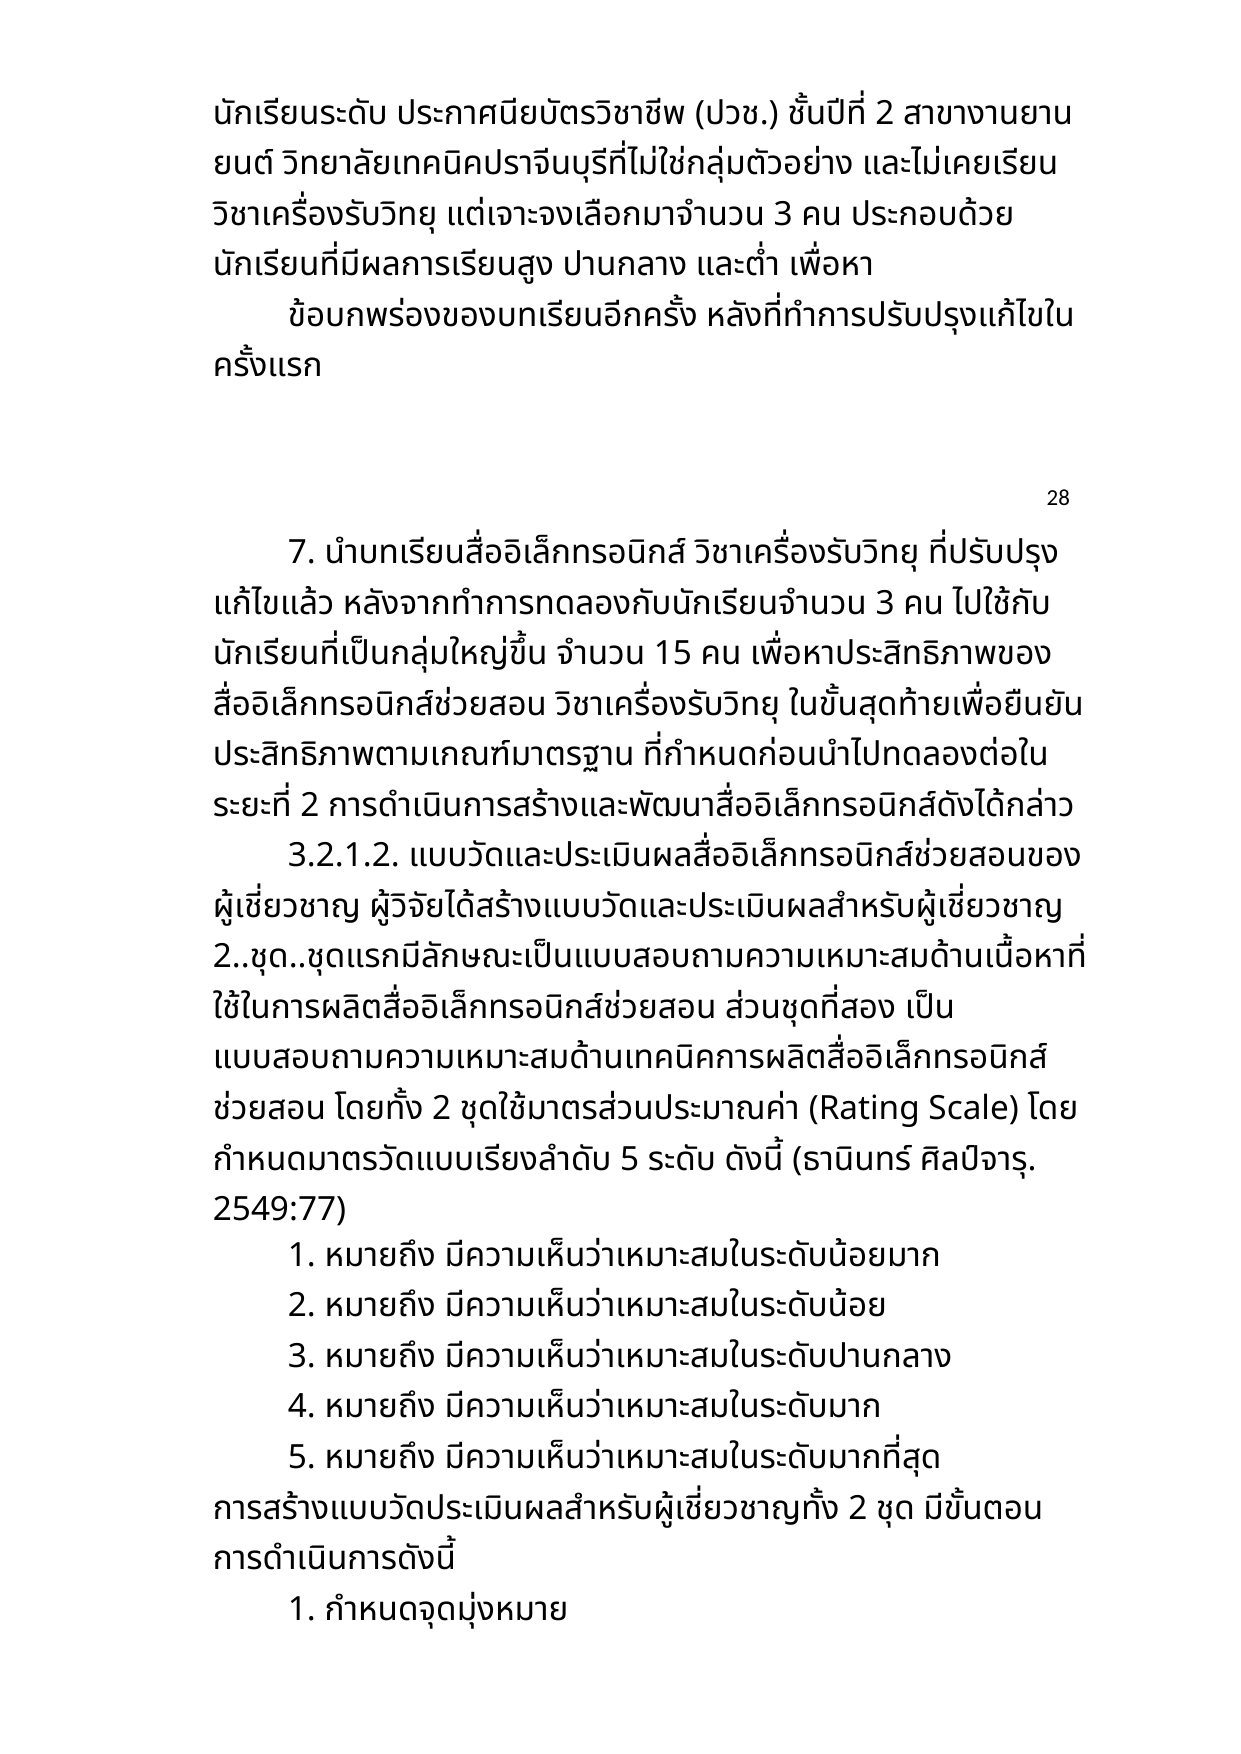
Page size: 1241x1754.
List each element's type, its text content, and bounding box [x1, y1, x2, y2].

text 5. หมายถึง มีความเห็นว่าเหมาะสมในระดับมากที่สุด [213, 1433, 1090, 1483]
text ข้อบกพร่องของบทเรียนอีกครั้ง หลังที่ทำการปรับปรุงแก้ไขในครั้งแรก [213, 291, 1090, 392]
text การสร้างแบบวัดประเมินผลสำหรับผู้เชี่ยวชาญทั้ง 2 ชุด มีขั้นตอนการดำเนินการดังนี้ [213, 1483, 1090, 1584]
text 7. นำบทเรียนสื่ออิเล็กทรอนิกส์ วิชาเครื่องรับวิทยุ ที่ปรับปรุงแก้ไขแล้ว หลังจากทำการทดลองกับนักเรียนจำนวน 3 คน ไปใช้กับนักเรียนที่เป็นกลุ่มใหญ่ขึ้น จำนวน 15 คน เพื่อหาประสิทธิภาพของสื่ออิเล็กทรอนิกส์ช่วยสอน วิชาเครื่องรับวิทยุ ในขั้นสุดท้ายเพื่อยืนยันประสิทธิภาพตามเกณฑ์มาตรฐาน ที่กำหนดก่อนนำไปทดลองต่อใน ระยะที่ 2 การดำเนินการสร้างและพัฒนาสื่ออิเล็กทรอนิกส์ดังได้กล่าว [213, 528, 1090, 831]
text 1. หมายถึง มีความเห็นว่าเหมาะสมในระดับน้อยมาก [213, 1230, 1090, 1281]
text 2. หมายถึง มีความเห็นว่าเหมาะสมในระดับน้อย [213, 1281, 1090, 1332]
text 1. กำหนดจุดมุ่งหมาย [213, 1584, 1090, 1635]
text 3.2.1.2. แบบวัดและประเมินผลสื่ออิเล็กทรอนิกส์ช่วยสอนของผู้เชี่ยวชาญ ผู้วิจัยได้สร้างแบบวัดและประเมินผลสำหรับผู้เชี่ยวชาญ 2..ชุด..ชุดแรกมีลักษณะเป็นแบบสอบถามความเหมาะสมด้านเนื้อหาที่ใช้ในการผลิตสื่ออิเล็กทรอนิกส์ช่วยสอน ส่วนชุดที่สอง เป็นแบบสอบถามความเหมาะสมด้านเทคนิคการผลิตสื่ออิเล็กทรอนิกส์ช่วยสอน โดยทั้ง 2 ชุดใช้มาตรส่วนประมาณค่า (Rating Scale) โดยกำหนดมาตรวัดแบบเรียงลำดับ 5 ระดับ ดังนี้ (ธานินทร์ ศิลป์จารุ. 2549:77) [213, 831, 1090, 1230]
text 4. หมายถึง มีความเห็นว่าเหมาะสมในระดับมาก [213, 1382, 1090, 1433]
text 3. หมายถึง มีความเห็นว่าเหมาะสมในระดับปานกลาง [213, 1332, 1090, 1382]
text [213, 89, 1090, 291]
